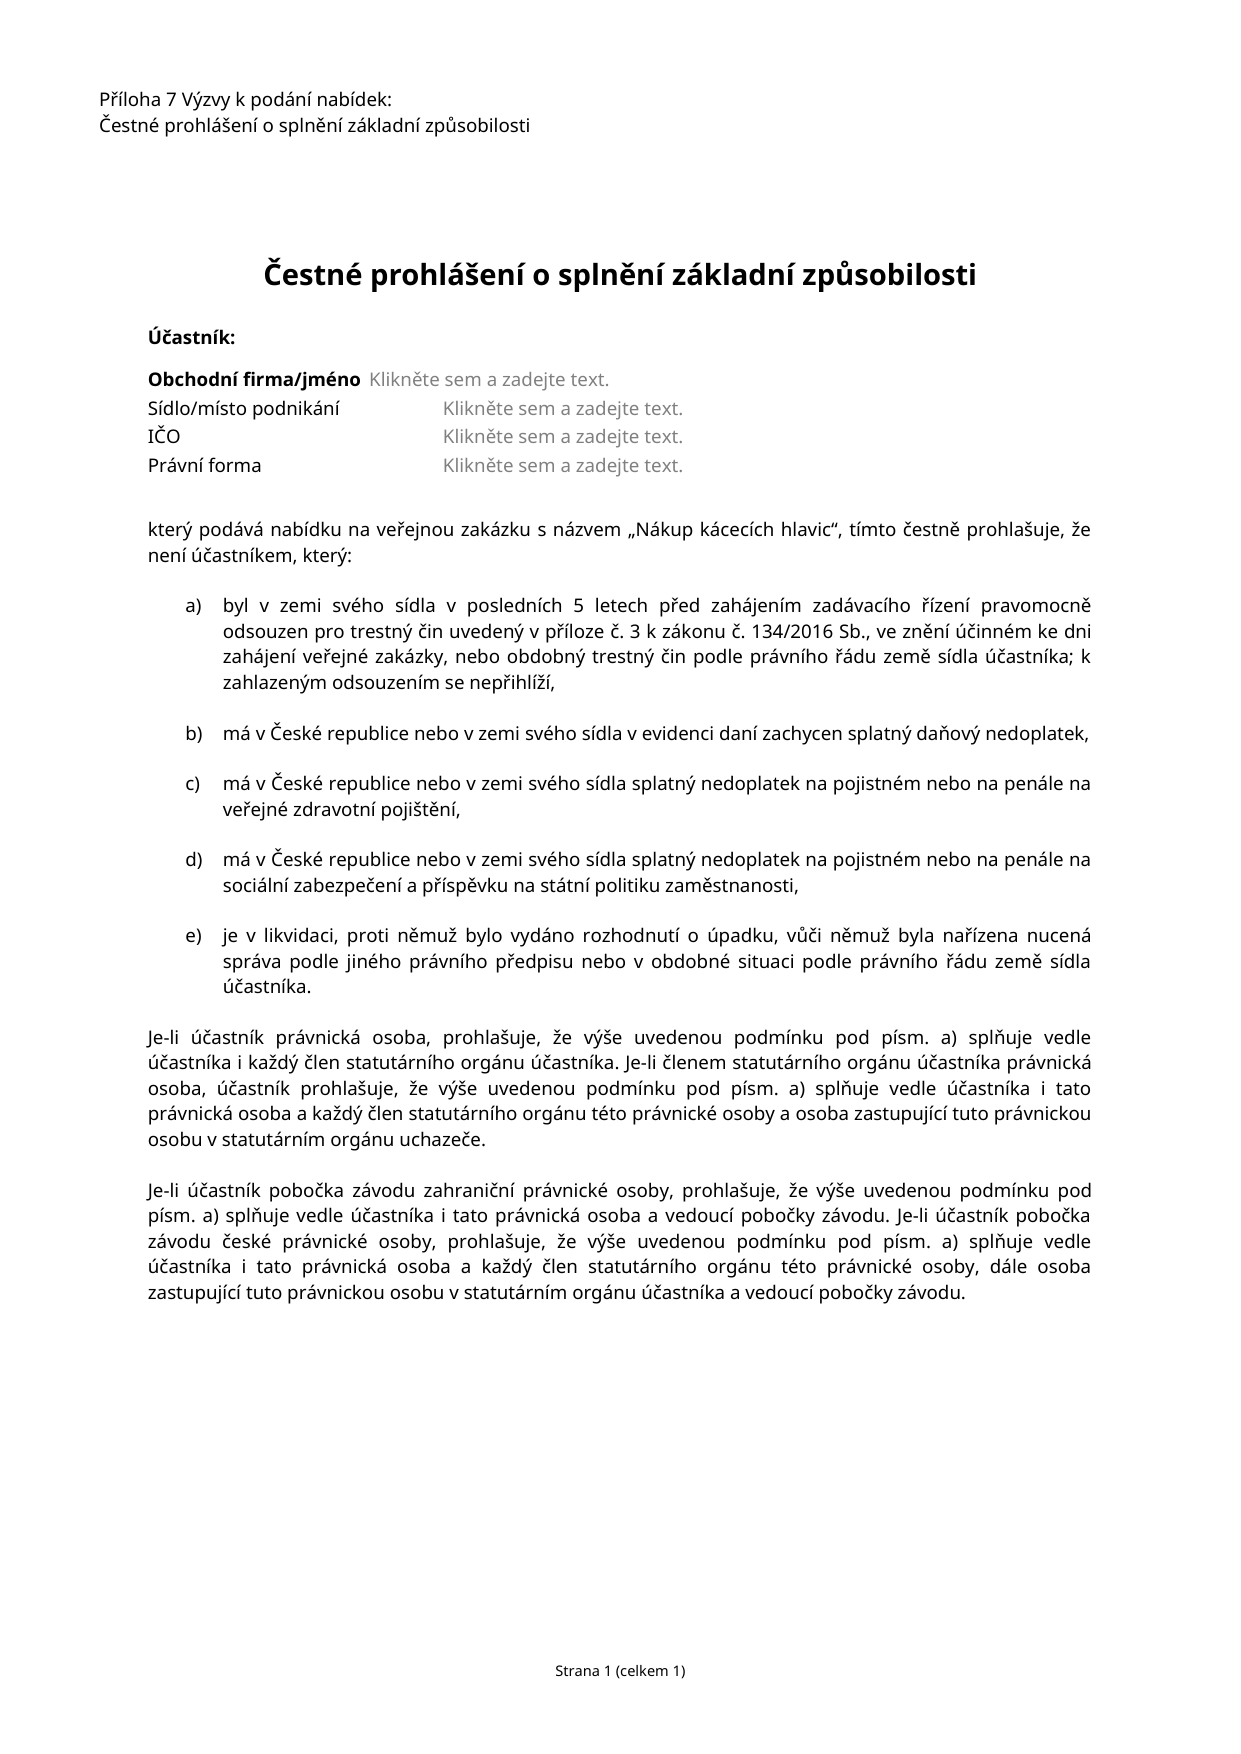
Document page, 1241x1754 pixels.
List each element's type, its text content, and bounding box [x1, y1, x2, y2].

text Sídlo/místo podnikání [148, 392, 1093, 421]
text Právní forma [148, 450, 1093, 479]
text Účastník: [148, 319, 1093, 350]
text Je-li účastník pobočka závodu zahraniční právnické osoby, prohlašuje, že výše uvedenou podmínku pod písm. a) splňuje vedle účastníka i tato právnická osoba a vedoucí pobočky závodu. Je-li účastník pobočka závodu české právnické osoby, prohlašuje, že výše uvedenou podmínku pod písm. a) splňuje vedle účastníka i tato právnická osoba a každý člen statutárního orgánu této právnické osoby, dále osoba zastupující tuto právnickou osobu v statutárním orgánu účastníka a vedoucí pobočky závodu. [148, 1177, 1093, 1305]
list má v České republice nebo v zemi svého sídla splatný nedoplatek na pojistném nebo na penále na veřejné zdravotní pojištění, [185, 770, 1093, 821]
list má v České republice nebo v zemi svého sídla splatný nedoplatek na pojistném nebo na penále na sociální zabezpečení a příspěvku na státní politiku zaměstnanosti, [185, 846, 1093, 897]
text který podává nabídku na veřejnou zakázku s názvem „Nákup kácecích hlavic“, tímto čestně prohlašuje, že není účastníkem, který: [148, 517, 1093, 568]
text Je-li účastník právnická osoba, prohlašuje, že výše uvedenou podmínku pod písm. a) splňuje vedle účastníka i každý člen statutárního orgánu účastníka. Je-li členem statutárního orgánu účastníka právnická osoba, účastník prohlašuje, že výše uvedenou podmínku pod písm. a) splňuje vedle účastníka i tato právnická osoba a každý člen statutárního orgánu této právnické osoby a osoba zastupující tuto právnickou osobu v statutárním orgánu uchazeče. [148, 1024, 1093, 1152]
text IČO [148, 421, 1093, 450]
list byl v zemi svého sídla v posledních 5 letech před zahájením zadávacího řízení pravomocně odsouzen pro trestný čin uvedený v příloze č. 3 k zákonu č. 134/2016 Sb., ve znění účinném ke dni zahájení veřejné zakázky, nebo obdobný trestný čin podle právního řádu země sídla účastníka; k zahlazeným odsouzením se nepřihlíží, [185, 593, 1093, 695]
list má v České republice nebo v zemi svého sídla v evidenci daní zachycen splatný daňový nedoplatek, [185, 720, 1093, 745]
title Čestné prohlášení o splnění základní způsobilosti [148, 255, 1093, 294]
text Obchodní firma/jméno [148, 363, 1093, 392]
list je v likvidaci, proti němuž bylo vydáno rozhodnutí o úpadku, vůči němuž byla nařízena nucená správa podle jiného právního předpisu nebo v obdobné situaci podle právního řádu země sídla účastníka. [185, 922, 1093, 999]
